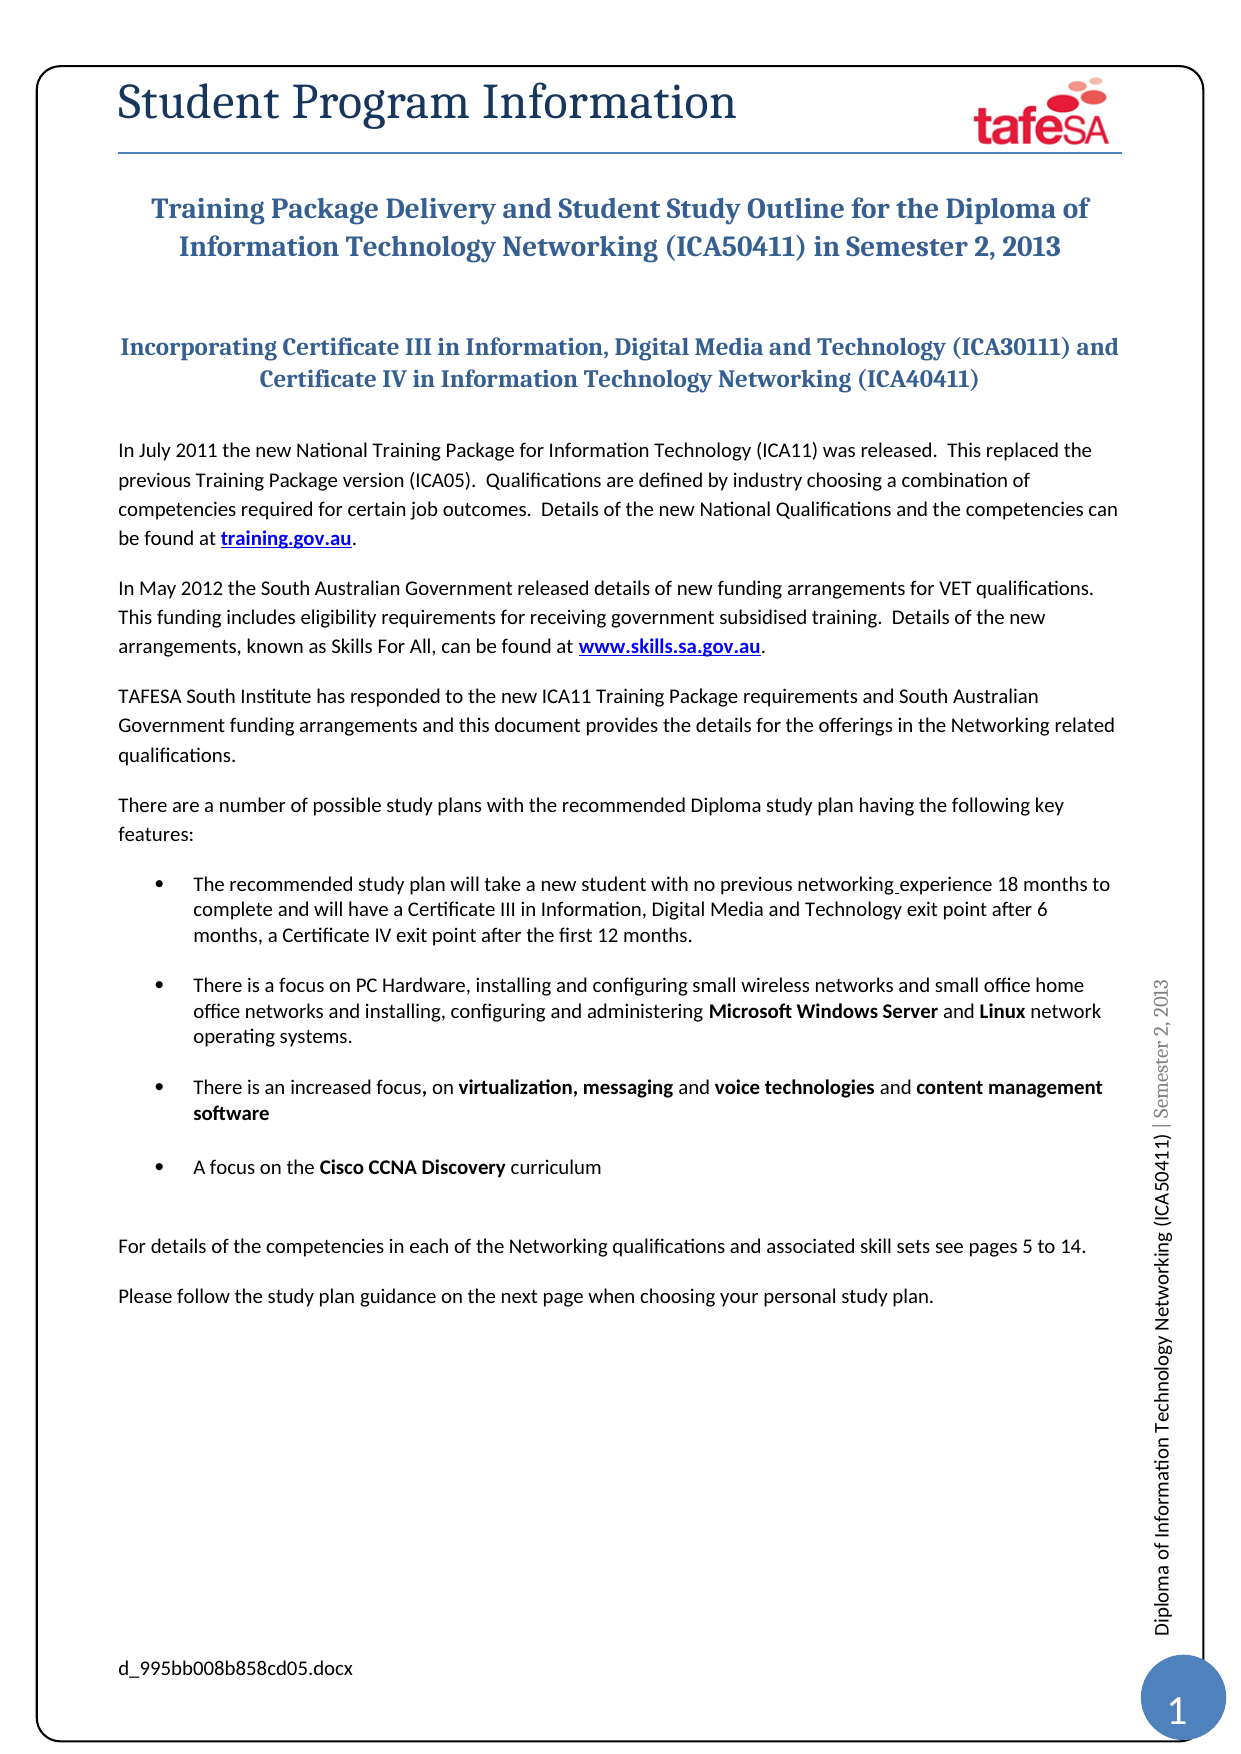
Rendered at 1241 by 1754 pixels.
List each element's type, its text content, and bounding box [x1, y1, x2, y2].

subtitle Training Package Delivery and Student Study Outline for the Diploma of Information Technology Networking (ICA50411) in Semester 2, 2013 [118, 192, 1122, 264]
subtitle Incorporating Certificate III in Information, Digital Media and Technology (ICA30111) and Certificate IV in Information Technology Networking (ICA40411) [118, 332, 1122, 433]
picture [962, 72, 1121, 150]
text In May 2012 the South Australian Government released details of new funding arrangements for VET qualifications. This funding includes eligibility requirements for receiving government subsidised training. Details of the new arrangements, known as Skills For All, can be found at www.skills.sa.gov.au. [118, 575, 1122, 659]
text TAFESA South Institute has responded to the new ICA11 Training Package requirements and South Australian Government funding arrangements and this document provides the details for the offerings in the Networking related qualifications. [118, 683, 1122, 767]
text For details of the competencies in each of the Networking qualifications and associated skill sets see pages 5 to 14. [118, 1233, 1122, 1259]
text There are a number of possible study plans with the recommended Diploma study plan having the following key features: [118, 792, 1122, 846]
list The recommended study plan will take a new student with no previous networking experience 18 months to complete and will have a Certificate III in Information, Digital Media and Technology exit point after 6 months, a Certificate IV exit point after the first 12 months. [156, 871, 1122, 973]
list A focus on the Cisco CCNA Discovery curriculum [156, 1154, 1122, 1209]
text Please follow the study plan guidance on the next page when choosing your personal study plan. [118, 1283, 1122, 1309]
list There is a focus on PC Hardware, installing and configuring small wireless networks and small office home office networks and installing, configuring and administering Microsoft Windows Server and Linux network operating systems. [156, 973, 1122, 1049]
list There is an increased focus, on virtualization, messaging and voice technologies and content management software [156, 1074, 1122, 1125]
text In July 2011 the new National Training Package for Information Technology (ICA11) was released. This replaced the previous Training Package version (ICA05). Qualifications are defined by industry choosing a combination of competencies required for certain job outcomes. Details of the new National Qualifications and the competencies can be found at training.gov.au. [118, 438, 1122, 551]
